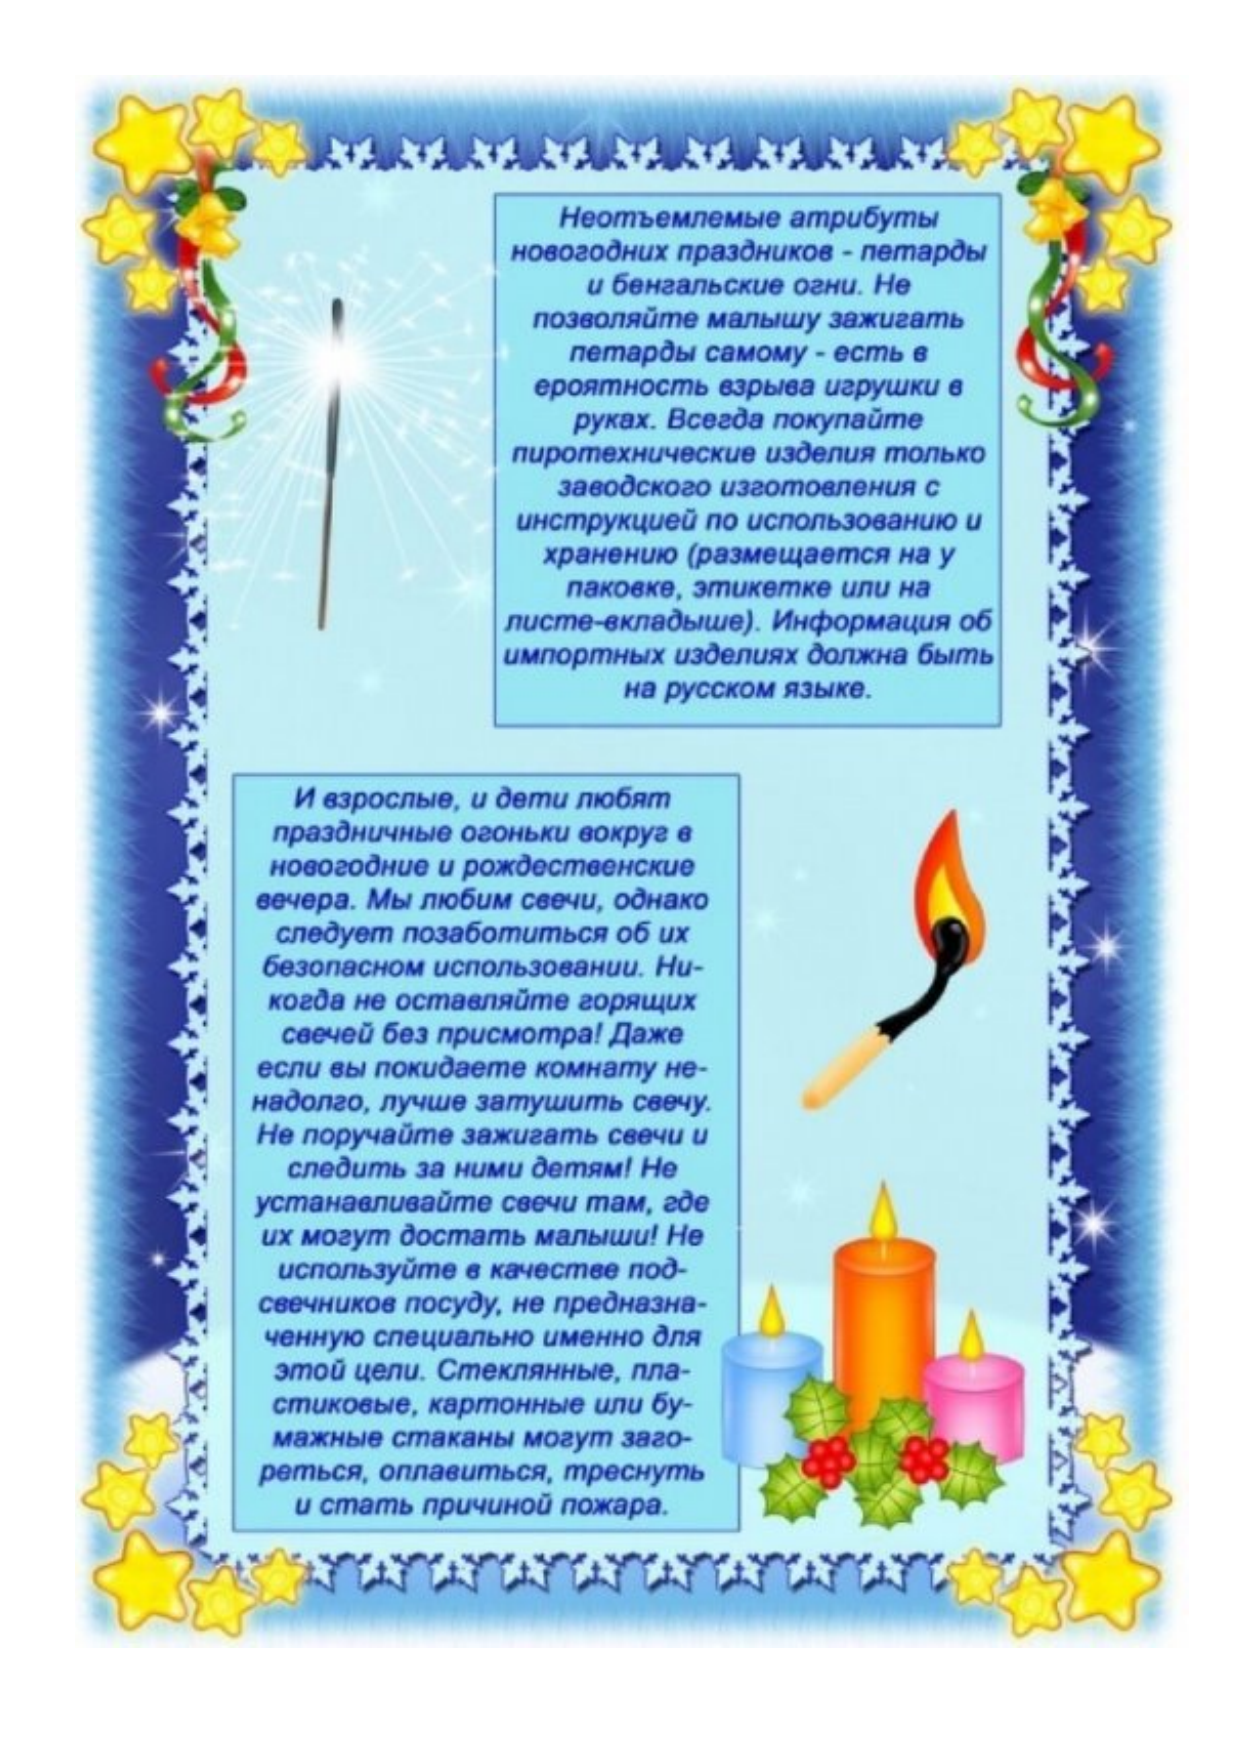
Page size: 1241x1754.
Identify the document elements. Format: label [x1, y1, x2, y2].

picture [75, 75, 1189, 1648]
